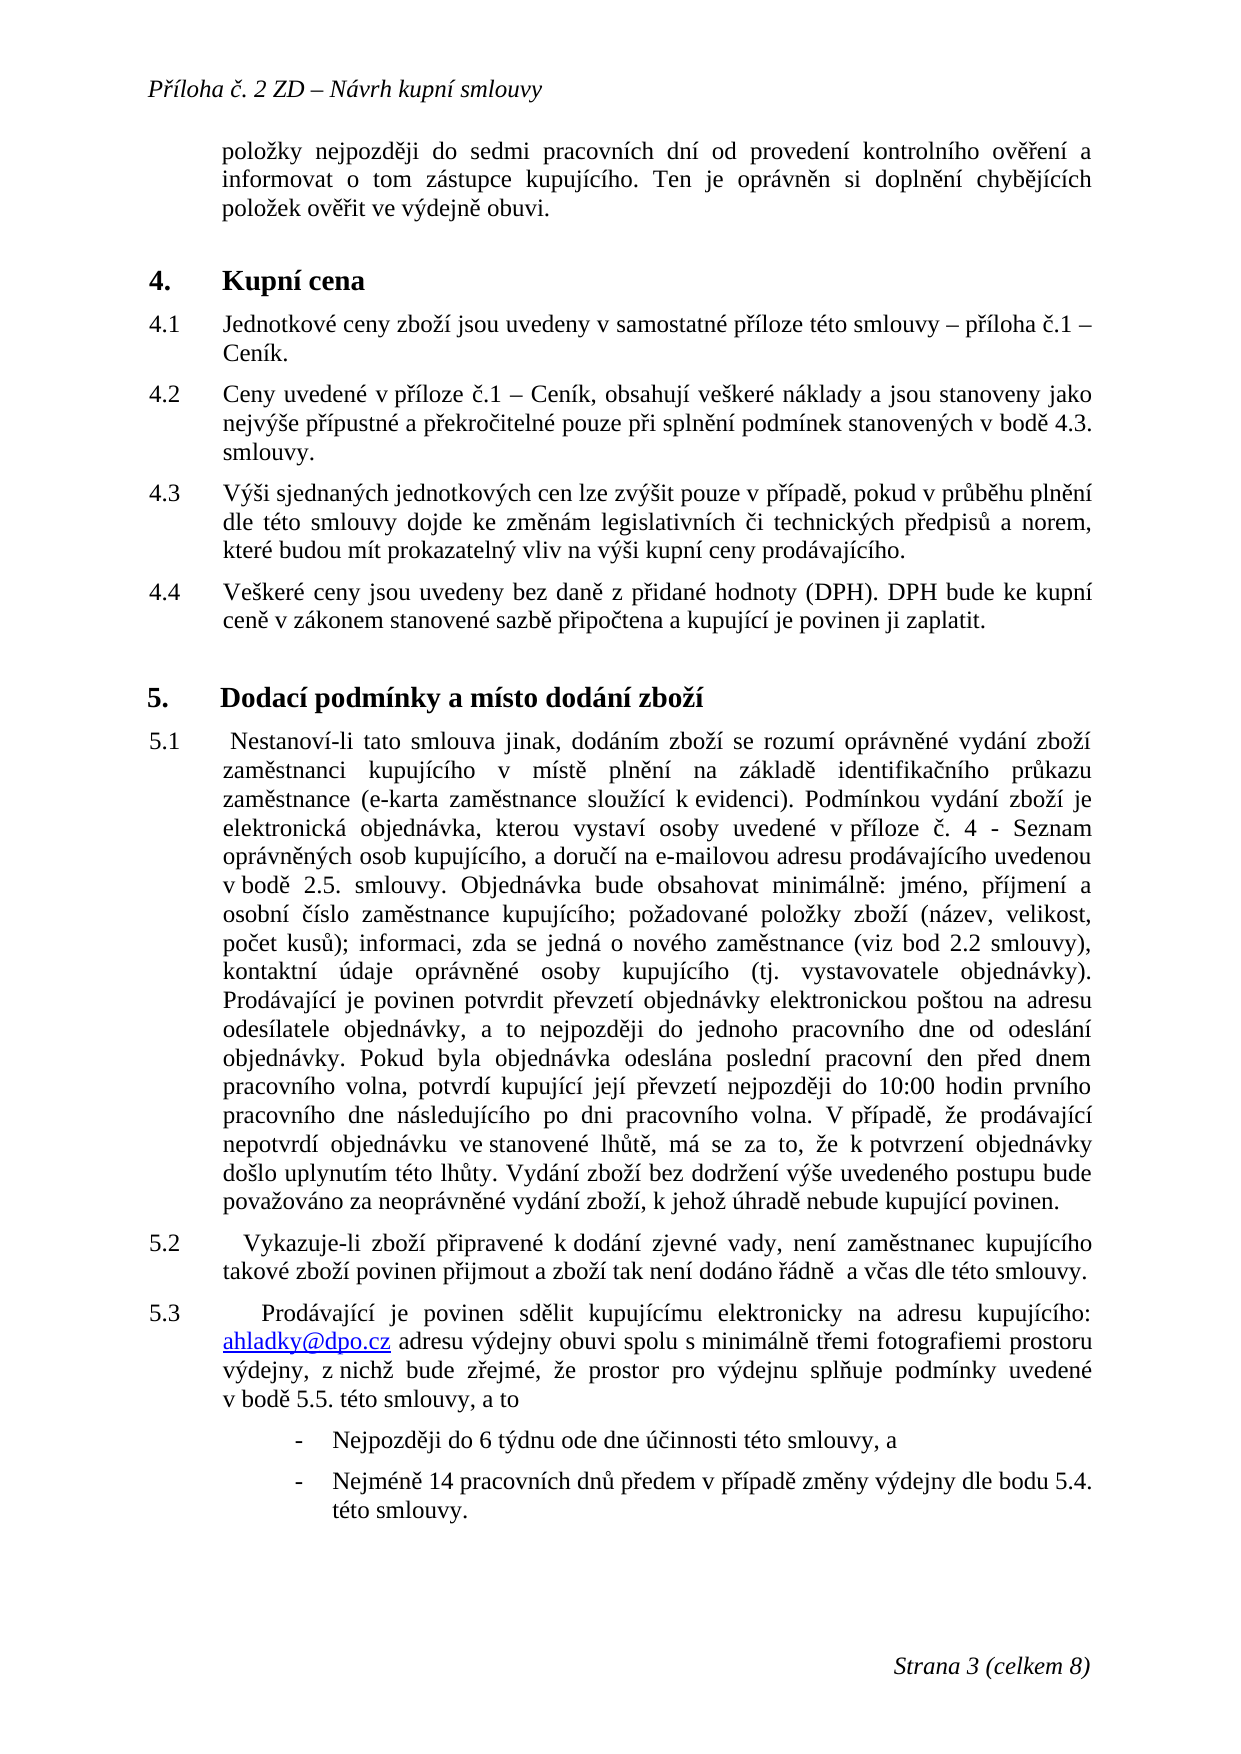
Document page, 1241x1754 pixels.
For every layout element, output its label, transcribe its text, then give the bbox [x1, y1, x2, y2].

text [148, 136, 1092, 222]
list Výši sjednaných jednotkových cen lze zvýšit pouze v případě, pokud v průběhu plnění dle této smlouvy dojde ke změnám legislativních či technických předpisů a norem, které budou mít prokazatelný vliv na výši kupní ceny prodávajícího. [149, 478, 1092, 564]
list Prodávající je povinen sdělit kupujícímu elektronicky na adresu kupujícího: ahladky@dpo.cz adresu výdejny obuvi spolu s minimálně třemi fotografiemi prostoru výdejny, z nichž bude zřejmé, že prostor pro výdejnu splňuje podmínky uvedené v bodě 5.5. této smlouvy, a to [149, 1298, 1092, 1413]
list Ceny uvedené v příloze č.1 – Ceník, obsahují veškeré náklady a jsou stanoveny jako nejvýše přípustné a překročitelné pouze při splnění podmínek stanovených v bodě 4.3. smlouvy. [149, 379, 1092, 466]
subtitle 4. Kupní cena [149, 263, 1092, 297]
list Nejméně 14 pracovních dnů předem v případě změny výdejny dle bodu 5.4. této smlouvy. [294, 1466, 1092, 1524]
list Jednotkové ceny zboží jsou uvedeny v samostatné příloze této smlouvy – příloha č.1 – Ceník. [149, 309, 1092, 367]
list Nestanoví-li tato smlouva jinak, dodáním zboží se rozumí oprávněné vydání zboží zaměstnanci kupujícího v místě plnění na základě identifikačního průkazu zaměstnance (e-karta zaměstnance sloužící k evidenci). Podmínkou vydání zboží je elektronická objednávka, kterou vystaví osoby uvedené v příloze č. 4 - Seznam oprávněných osob kupujícího, a doručí na e-mailovou adresu prodávajícího uvedenou v bodě 2.5. smlouvy. Objednávka bude obsahovat minimálně: jméno, příjmení a osobní číslo zaměstnance kupujícího; požadované položky zboží (název, velikost, počet kusů); informaci, zda se jedná o nového zaměstnance (viz bod 2.2 smlouvy), kontaktní údaje oprávněné osoby kupujícího (tj. vystavovatele objednávky). Prodávající je povinen potvrdit převzetí objednávky elektronickou poštou na adresu odesílatele objednávky, a to nejpozději do jednoho pracovního dne od odeslání objednávky. Pokud byla objednávka odeslána poslední pracovní den před dnem pracovního volna, potvrdí kupující její převzetí nejpozději do 10:00 hodin prvního pracovního dne následujícího po dni pracovního volna. V případě, že prodávající nepotvrdí objednávku ve stanovené lhůtě, má se za to, že k potvrzení objednávky došlo uplynutím této lhůty. Vydání zboží bez dodržení výše uvedeného postupu bude považováno za neoprávněné vydání zboží, k jehož úhradě nebude kupující povinen. [149, 726, 1092, 1215]
list Vykazuje-li zboží připravené k dodání zjevné vady, není zaměstnanec kupujícího takové zboží povinen přijmout a zboží tak není dodáno řádně a včas dle této smlouvy. [149, 1228, 1092, 1285]
list Nejpozději do 6 týdnu ode dne účinnosti této smlouvy, a [294, 1425, 1092, 1454]
list Veškeré ceny jsou uvedeny bez daně z přidané hodnoty (DPH). DPH bude ke kupní ceně v zákonem stanovené sazbě připočtena a kupující je povinen ji zaplatit. [149, 577, 1092, 634]
subtitle 5. Dodací podmínky a místo dodání zboží [74, 680, 1092, 714]
